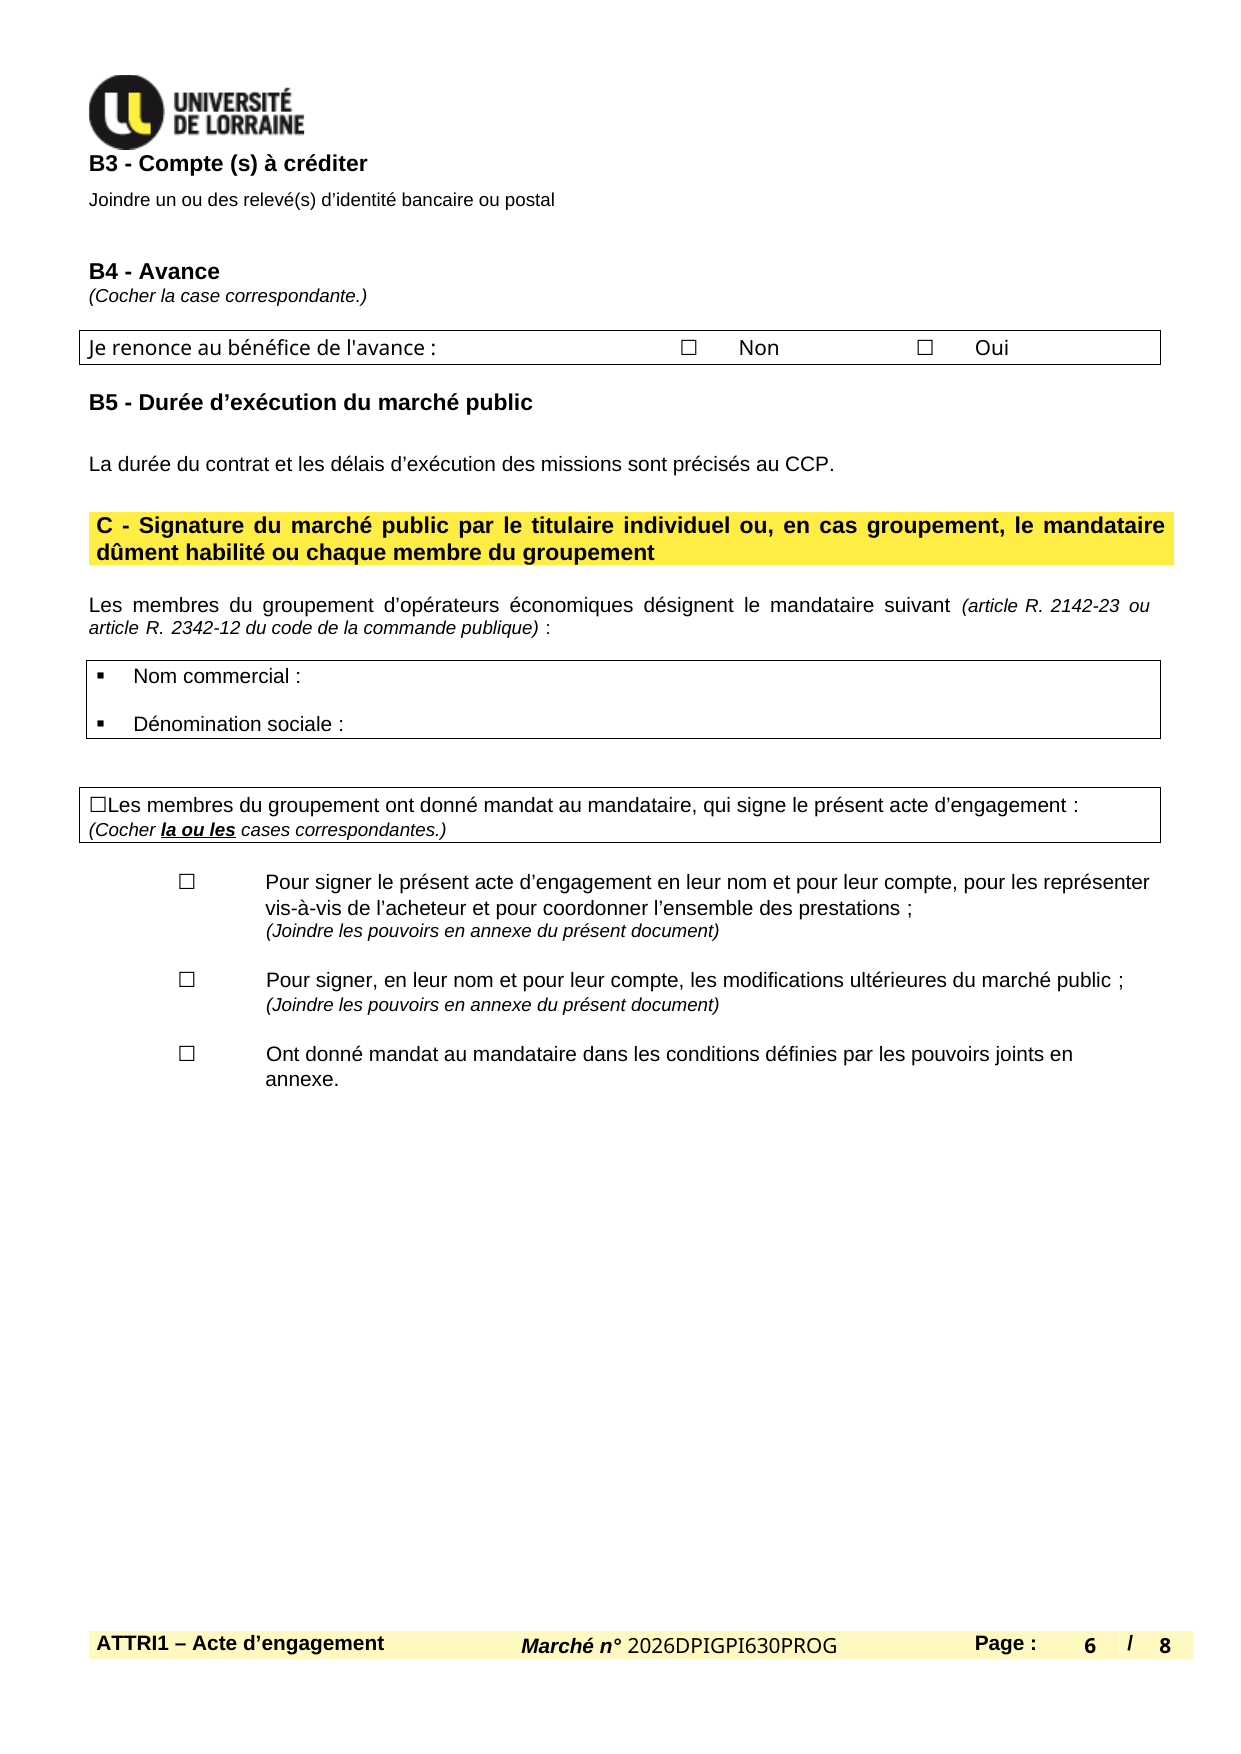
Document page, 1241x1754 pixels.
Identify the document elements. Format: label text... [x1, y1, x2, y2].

picture [88, 75, 305, 150]
text Pour signer, en leur nom et pour leur compte, les modifications ultérieures du marché public ; [177, 965, 1152, 993]
table_header C - Signature du marché public par le titulaire individuel ou, en cas groupement, le mandataire dûment habilité ou chaque membre du groupement [89, 512, 1174, 565]
text Ont donné mandat au mandataire dans les conditions définies par les pouvoirs joints en annexe. [118, 1039, 1152, 1091]
list Dénomination sociale : [87, 708, 1160, 738]
text (Joindre les pouvoirs en annexe du présent document) [266, 919, 1152, 941]
text (Cocher la case correspondante.) [89, 285, 1152, 306]
text B4 - Avance [89, 258, 1152, 285]
text La durée du contrat et les délais d’exécution des missions sont précisés au CCP. [89, 452, 1152, 476]
text Je renonce au bénéfice de l'avance : Non Oui [80, 331, 1160, 364]
text B3 - Compte (s) à créditer [89, 150, 1152, 176]
text Les membres du groupement ont donné mandat au mandataire, qui signe le présent acte d’engagement : [80, 788, 1160, 815]
text Joindre un ou des relevé(s) d’identité bancaire ou postal [89, 189, 1152, 210]
text B5 - Durée d’exécution du marché public [89, 389, 1152, 415]
text (Cocher la ou les cases correspondantes.) [80, 815, 1160, 842]
text Les membres du groupement d’opérateurs économiques désignent le mandataire suivant (article R. 2142-23 ou article R. 2342-12 du code de la commande publique) : [89, 593, 1152, 639]
text (Joindre les pouvoirs en annexe du présent document) [266, 993, 1152, 1015]
list Nom commercial : [87, 661, 1160, 687]
text Pour signer le présent acte d’engagement en leur nom et pour leur compte, pour les représenter vis-à-vis de l’acheteur et pour coordonner l’ensemble des prestations ; [89, 867, 1152, 919]
